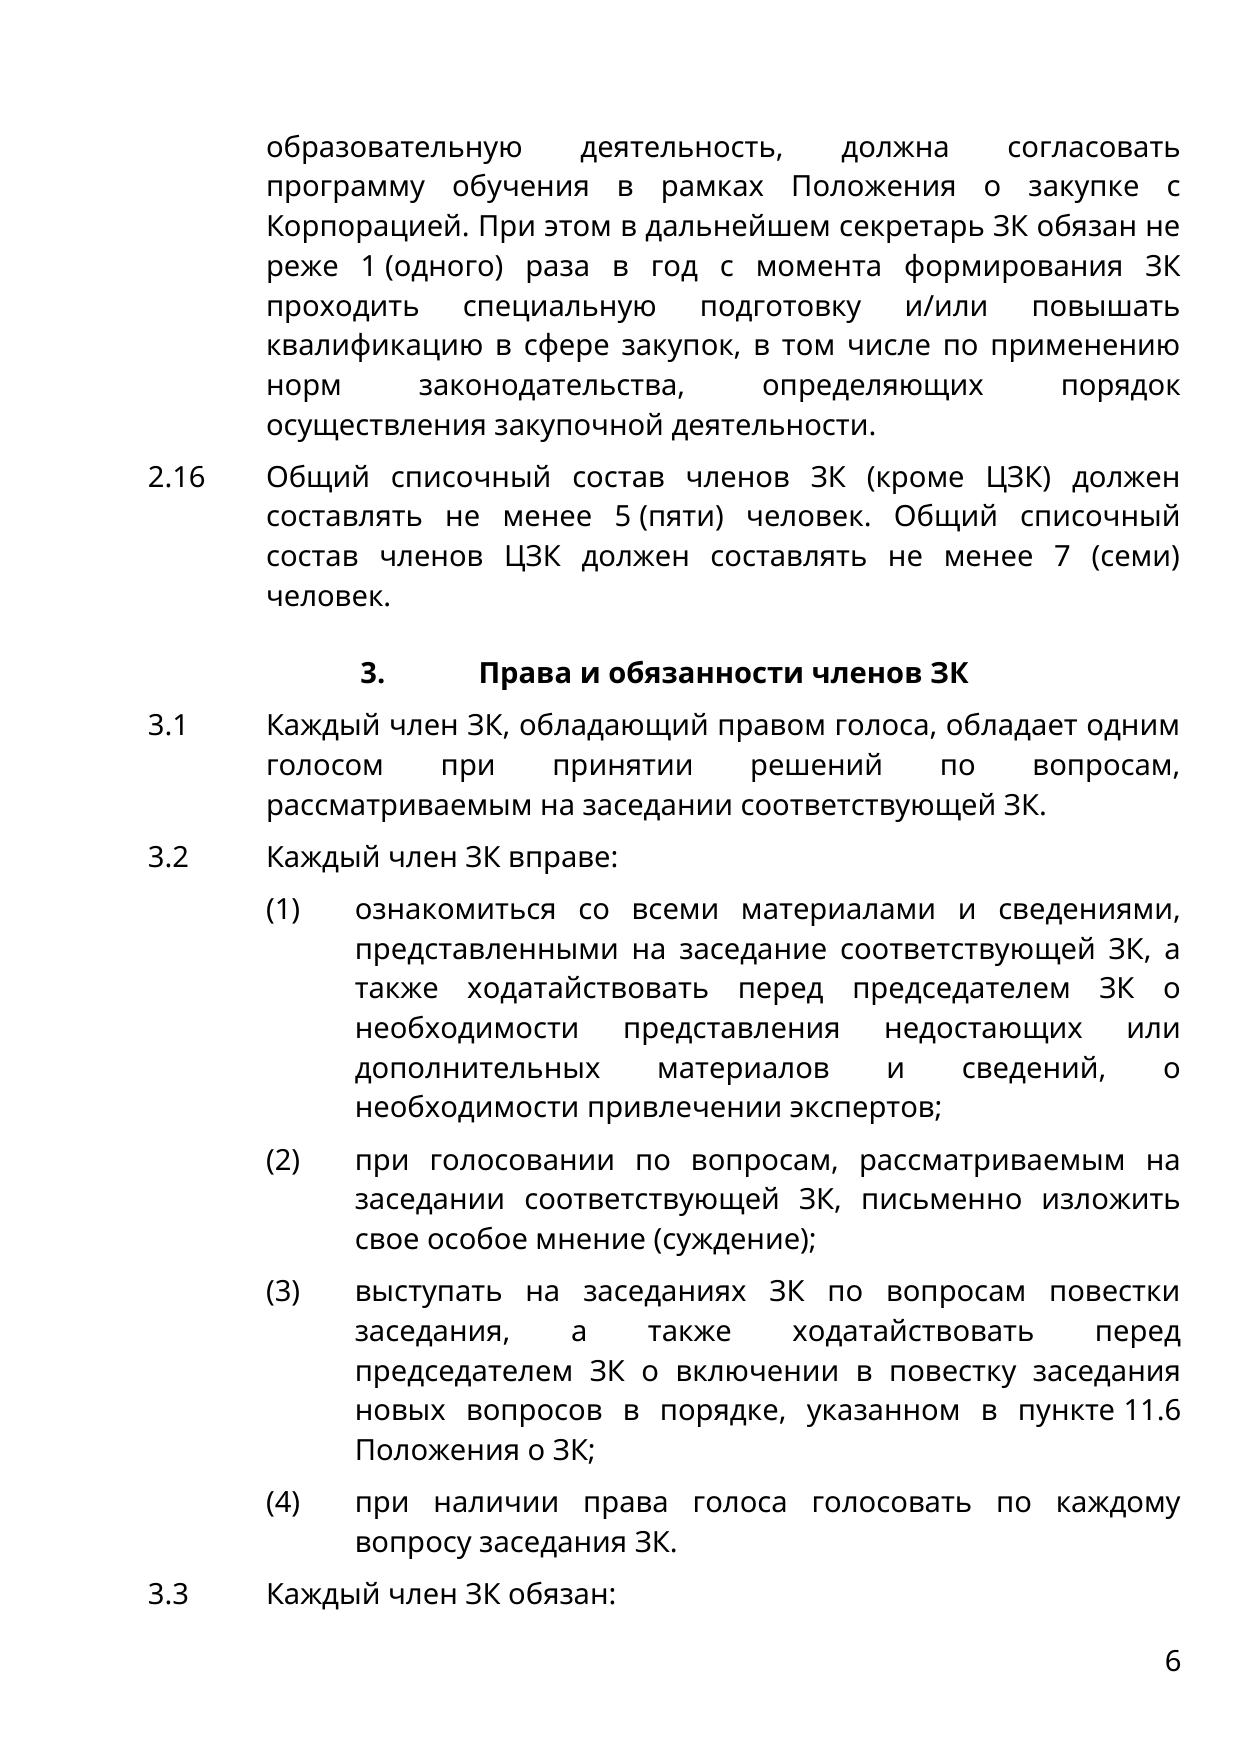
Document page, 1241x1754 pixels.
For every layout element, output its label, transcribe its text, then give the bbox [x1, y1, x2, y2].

list Права и обязанности членов ЗК [148, 652, 1181, 692]
text при наличии права голоса голосовать по каждому вопросу заседания ЗК. [266, 1481, 1181, 1561]
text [148, 126, 1181, 443]
text ознакомиться со всеми материалами и сведениями, представленными на заседание соответствующей ЗК, а также ходатайствовать перед председателем ЗК о необходимости представления недостающих или дополнительных материалов и сведений, о необходимости привлечении экспертов; [266, 888, 1181, 1126]
text Каждый член ЗК, обладающий правом голоса, обладает одним голосом при принятии решений по вопросам, рассматриваемым на заседании соответствующей ЗК. [148, 704, 1181, 823]
text выступать на заседаниях ЗК по вопросам повестки заседания, а также ходатайствовать перед председателем ЗК о включении в повестку заседания новых вопросов в порядке, указанном в пункте 11.6 Положения о ЗК; [266, 1270, 1181, 1469]
text Каждый член ЗК вправе: [148, 836, 1181, 876]
text при голосовании по вопросам, рассматриваемым на заседании соответствующей ЗК, письменно изложить свое особое мнение (суждение); [266, 1139, 1181, 1258]
text Каждый член ЗК обязан: [148, 1573, 1181, 1613]
text Общий списочный состав членов ЗК (кроме ЦЗК) должен составлять не менее 5 (пяти) человек. Общий списочный состав членов ЦЗК должен составлять не менее 7 (семи) человек. [148, 456, 1181, 615]
